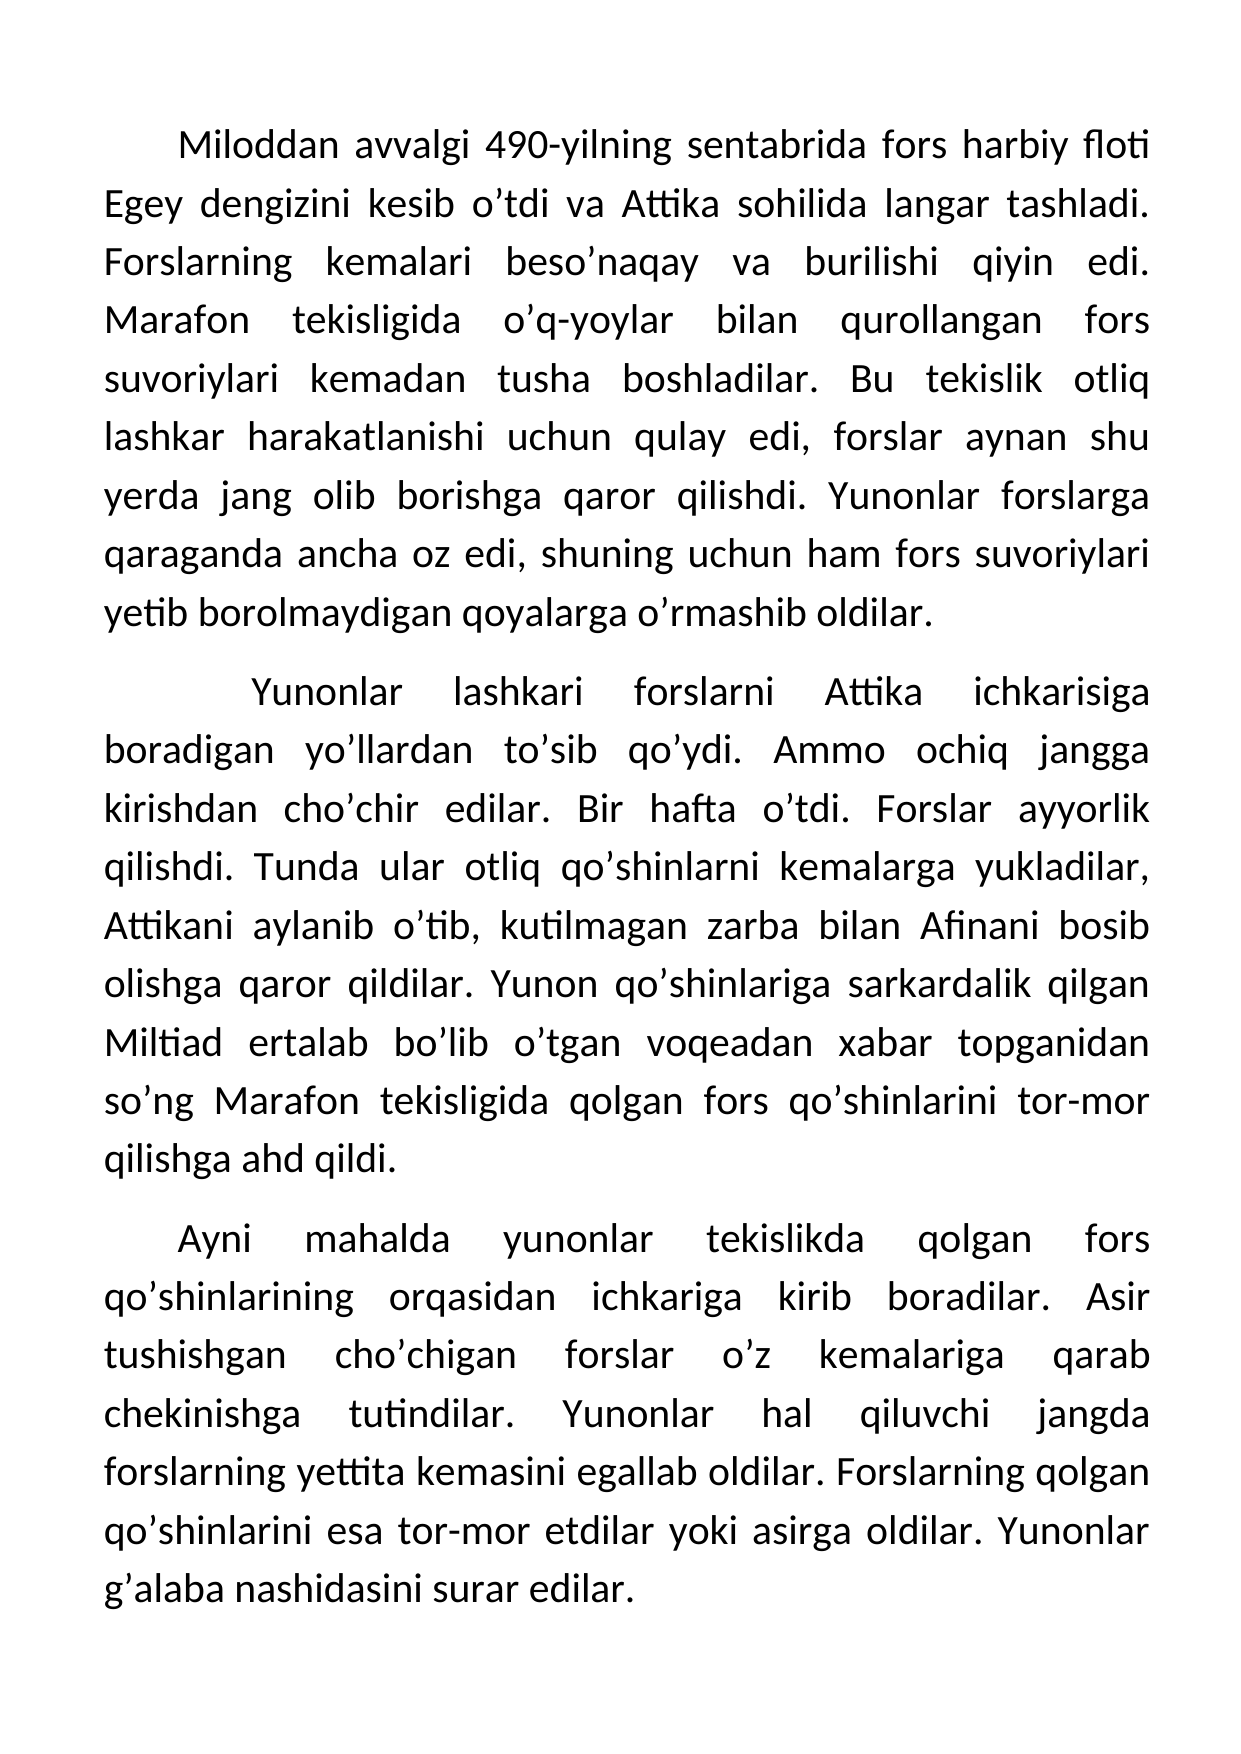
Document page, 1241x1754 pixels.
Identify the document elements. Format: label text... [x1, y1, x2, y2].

text Yunonlar lashkari forslarni Attika ichkarisiga boradigan yo’llardan to’sib qo’ydi. Ammo ochiq jangga kirishdan cho’chir edilar. Bir hafta o’tdi. Forslar ayyorlik qilishdi. Tunda ular otliq qo’shinlarni kemalarga yukladilar, Attikani aylanib o’tib, kutilmagan zarba bilan Afinani bosib olishga qaror qildilar. Yunon qo’shinlariga sarkardalik qilgan Miltiad ertalab bo’lib o’tgan voqeadan xabar topganidan so’ng Marafon tekisligida qolgan fors qo’shinlarini tor-mor qilishga ahd qildi. [103, 665, 1152, 1183]
text Ayni mahalda yunonlar tekislikda qolgan fors qo’shinlarining orqasidan ichkariga kirib boradilar. Asir tushishgan cho’chigan forslar o’z kemalariga qarab chekinishga tutindilar. Yunonlar hal qiluvchi jangda forslarning yettita kemasini egallab oldilar. Forslarning qolgan qo’shinlarini esa tor-mor etdilar yoki asirga oldilar. Yunonlar g’alaba nashidasini surar edilar. [103, 1212, 1152, 1613]
text Miloddan avvalgi 490-yilning sentabrida fors harbiy floti Egey dengizini kesib o’tdi va Attika sohilida langar tashladi. Forslarning kemalari beso’naqay va burilishi qiyin edi. Marafon tekisligida o’q-yoylar bilan qurollangan fors suvoriylari kemadan tusha boshladilar. Bu tekislik otliq lashkar harakatlanishi uchun qulay edi, forslar aynan shu yerda jang olib borishga qaror qilishdi. Yunonlar forslarga qaraganda ancha oz edi, shuning uchun ham fors suvoriylari yetib borolmaydigan qoyalarga o’rmashib oldilar. [103, 118, 1152, 636]
